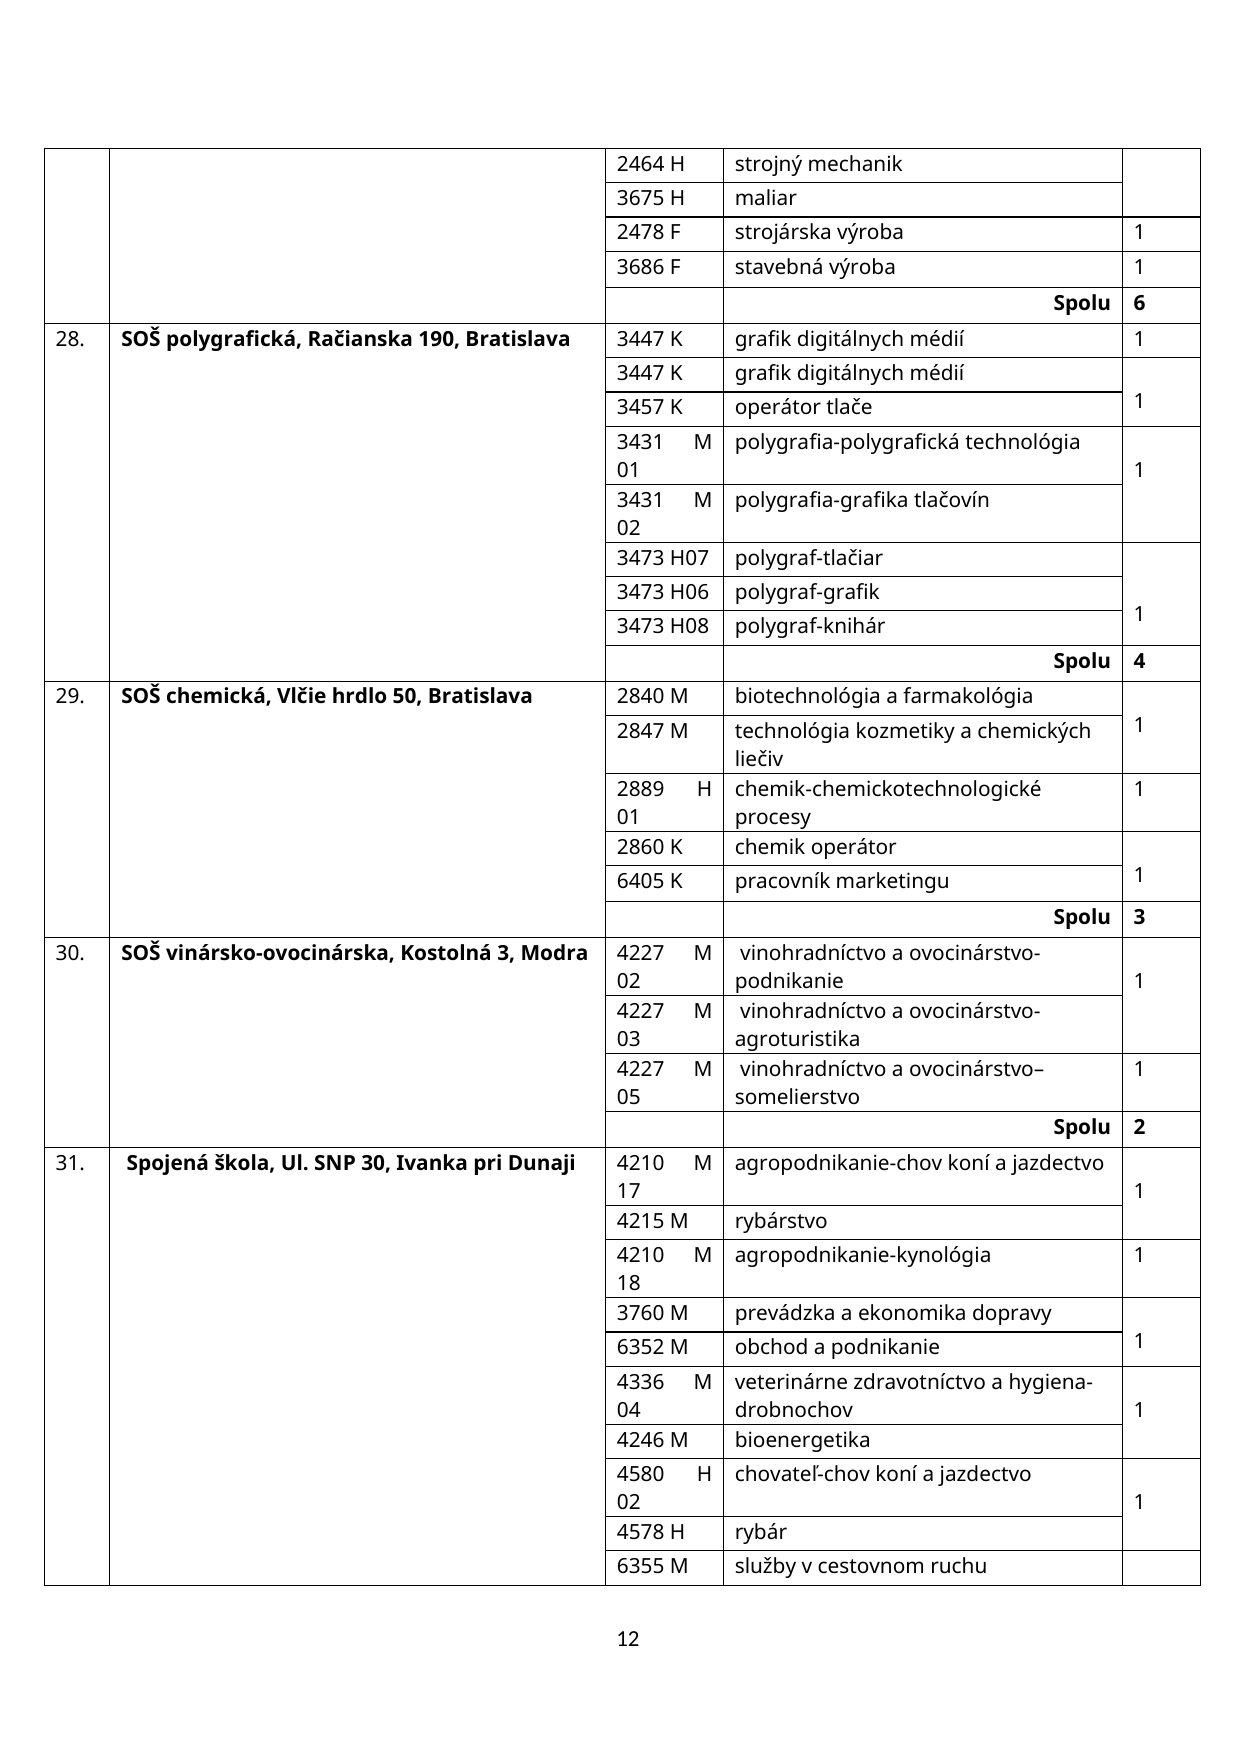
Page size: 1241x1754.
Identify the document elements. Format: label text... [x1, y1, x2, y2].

table_cell 4 [1123, 646, 1200, 681]
table_cell 1 [1123, 938, 1200, 1053]
table_cell strojný mechanik [724, 149, 1122, 182]
table_cell polygraf-grafik [724, 577, 1122, 610]
table_cell rybár [724, 1517, 1122, 1550]
table_cell maliar [724, 183, 1122, 216]
table_cell obchod a podnikanie [724, 1333, 1122, 1366]
table_cell agropodnikanie-kynológia [724, 1240, 1122, 1297]
table_cell 3473 H07 [606, 543, 723, 576]
table_cell polygrafia-grafika tlačovín [724, 485, 1122, 542]
table_cell 28. [45, 324, 109, 681]
table_cell 2 [1123, 1112, 1200, 1147]
table_cell 4227 M 05 [606, 1054, 723, 1111]
table_cell služby v cestovnom ruchu [724, 1551, 1122, 1585]
table_cell chovateľ-chov koní a jazdectvo [724, 1459, 1122, 1516]
table_cell bioenergetika [724, 1425, 1122, 1458]
table_cell 1 [1123, 1298, 1200, 1366]
table_cell 1 [1123, 427, 1200, 542]
table_cell 1 [1123, 1551, 1200, 1585]
table_cell 1 [1123, 832, 1200, 901]
table_cell 1 [1123, 682, 1200, 773]
table_cell 2860 K [606, 832, 723, 865]
table_cell Spolu [724, 902, 1122, 937]
table_cell [606, 1112, 723, 1147]
table_cell 3473 H06 [606, 577, 723, 610]
table_cell 6355 M [606, 1551, 723, 1585]
table_cell pracovník marketingu [724, 866, 1122, 901]
table_cell 1 [1123, 1367, 1200, 1458]
table_cell 3686 F [606, 252, 723, 287]
table_cell rybárstvo [724, 1206, 1122, 1239]
table_cell 3447 K [606, 358, 723, 391]
table_cell 4227 M 02 [606, 938, 723, 995]
table_cell Spolu [724, 288, 1122, 323]
table_cell 1 [1123, 543, 1200, 645]
table_cell 1 [1123, 252, 1200, 287]
table_cell grafik digitálnych médií [724, 358, 1122, 391]
table_cell polygraf-tlačiar [724, 543, 1122, 576]
table_cell 1 [1123, 358, 1200, 426]
table_cell vinohradníctvo a ovocinárstvo-podnikanie [724, 938, 1122, 995]
table_cell 2840 M [606, 682, 723, 715]
table_cell SOŠ chemická, Vlčie hrdlo 50, Bratislava [110, 682, 605, 937]
table_cell 4215 M [606, 1206, 723, 1239]
table_cell [606, 646, 723, 681]
table_cell vinohradníctvo a ovocinárstvo-agroturistika [724, 996, 1122, 1053]
table_cell 29. [45, 682, 109, 937]
table_cell stavebná výroba [724, 252, 1122, 287]
table_cell 6405 K [606, 866, 723, 901]
table_cell 1 [1123, 1148, 1200, 1239]
table_cell operátor tlače [724, 393, 1122, 426]
table_cell technológia kozmetiky a chemických liečiv [724, 716, 1122, 773]
table_cell 30. [45, 938, 109, 1147]
table_cell 2464 H [606, 149, 723, 182]
table_cell 4246 M [606, 1425, 723, 1458]
table_cell 6352 M [606, 1333, 723, 1366]
table_cell chemik-chemickotechnologické procesy [724, 774, 1122, 831]
table_cell 1 [1123, 324, 1200, 357]
table_cell 4336 M 04 [606, 1367, 723, 1424]
table_cell 2889 H 01 [606, 774, 723, 831]
table_cell veterinárne zdravotníctvo a hygiena-drobnochov [724, 1367, 1122, 1424]
table_cell 1 [1123, 774, 1200, 831]
table_cell Spolu [724, 646, 1122, 681]
table_cell 31. [45, 1148, 109, 1585]
table_cell 3431 M 01 [606, 427, 723, 484]
table_cell 3473 H08 [606, 611, 723, 645]
table_cell 2847 M [606, 716, 723, 773]
table_cell 4580 H 02 [606, 1459, 723, 1516]
table_cell strojárska výroba [724, 218, 1122, 251]
table_cell 6 [1123, 288, 1200, 323]
table_cell vinohradníctvo a ovocinárstvo– somelierstvo [724, 1054, 1122, 1111]
table_cell 3760 M [606, 1298, 723, 1331]
table_cell 4210 M 18 [606, 1240, 723, 1297]
table_cell 1 [1123, 1054, 1200, 1111]
table_cell [606, 288, 723, 323]
table_cell 4578 H [606, 1517, 723, 1550]
table_cell grafik digitálnych médií [724, 324, 1122, 357]
table_cell 3 [1123, 902, 1200, 937]
table_cell 3675 H [606, 183, 723, 216]
table_cell 3457 K [606, 393, 723, 426]
table_cell chemik operátor [724, 832, 1122, 865]
table_cell 1 [1123, 1240, 1200, 1297]
table_cell Spojená škola, Ul. SNP 30, Ivanka pri Dunaji [110, 1148, 605, 1585]
table_cell SOŠ polygrafická, Račianska 190, Bratislava [110, 324, 605, 681]
table_cell SOŠ vinársko-ovocinárska, Kostolná 3, Modra [110, 938, 605, 1147]
table_cell 1 [1123, 1459, 1200, 1550]
table_cell 1 [1123, 218, 1200, 251]
table_cell biotechnológia a farmakológia [724, 682, 1122, 715]
table_cell 3447 K [606, 324, 723, 357]
table_cell Spolu [724, 1112, 1122, 1147]
table_cell 4210 M 17 [606, 1148, 723, 1205]
table_cell polygrafia-polygrafická technológia [724, 427, 1122, 484]
table_cell 2478 F [606, 218, 723, 251]
table_cell 3431 M 02 [606, 485, 723, 542]
table_cell [606, 902, 723, 937]
table_cell prevádzka a ekonomika dopravy [724, 1298, 1122, 1331]
table_cell agropodnikanie-chov koní a jazdectvo [724, 1148, 1122, 1205]
table_cell 4227 M 03 [606, 996, 723, 1053]
table_cell polygraf-knihár [724, 611, 1122, 645]
